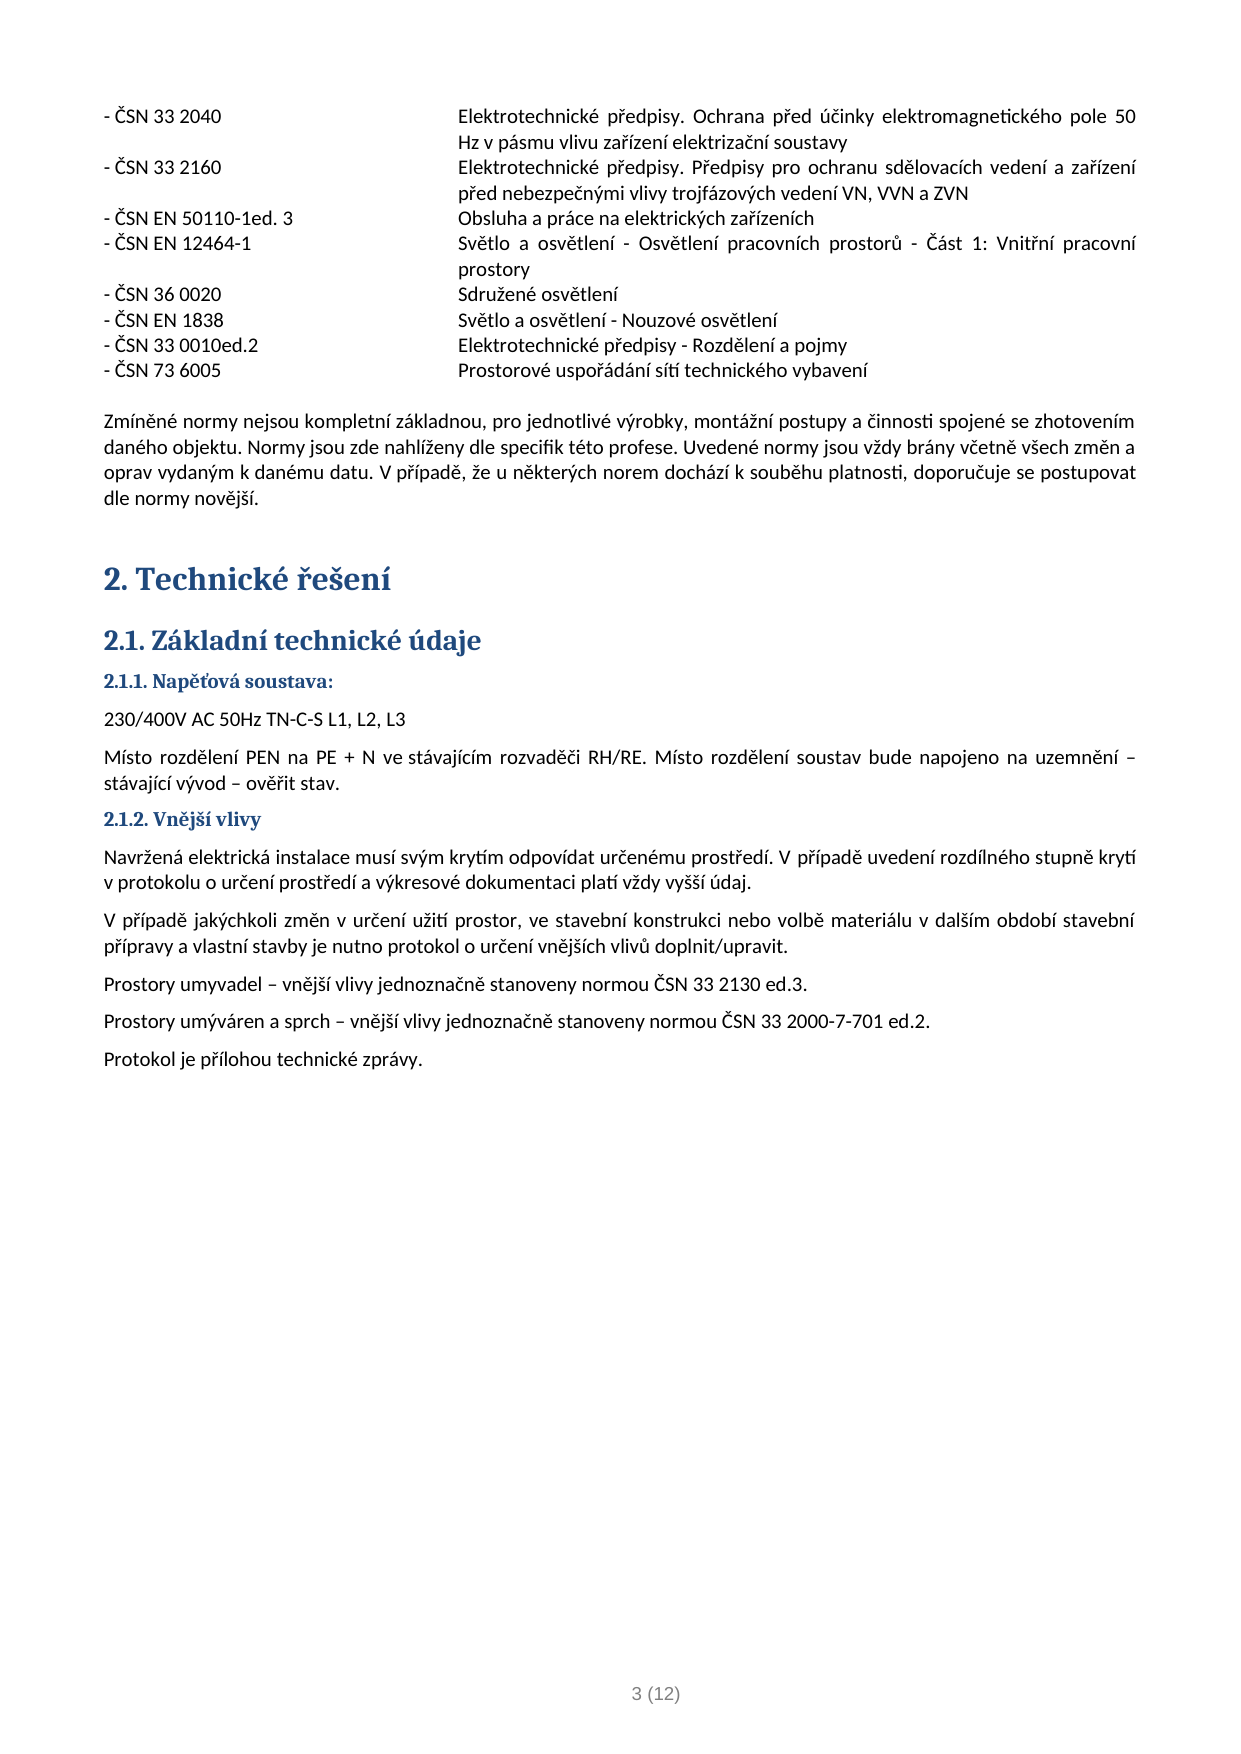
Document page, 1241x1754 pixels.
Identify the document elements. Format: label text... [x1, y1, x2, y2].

subtitle Základní technické údaje [103, 624, 1137, 657]
text Protokol je přílohou technické zprávy. [103, 1047, 1137, 1072]
text Místo rozdělení PEN na PE + N ve stávajícím rozvaděči RH/RE. Místo rozdělení soustav bude napojeno na uzemnění – stávající vývod – ověřit stav. [103, 744, 1137, 795]
subtitle Vnější vlivy [103, 808, 1137, 832]
subtitle Napěťová soustava: [103, 670, 1137, 694]
text Zmíněné normy nejsou kompletní základnou, pro jednotlivé výrobky, montážní postupy a činnosti spojené se zhotovením daného objektu. Normy jsou zde nahlíženy dle specifik této profese. Uvedené normy jsou vždy brány včetně všech změn a oprav vydaným k danému datu. V případě, že u některých norem dochází k souběhu platnosti, doporučuje se postupovat dle normy novější. [103, 408, 1137, 510]
text - ČSN 73 6005 Prostorové uspořádání sítí technického vybavení [103, 358, 1137, 383]
text - ČSN EN 50110-1ed. 3 Obsluha a práce na elektrických zařízeních [103, 205, 1137, 231]
text - ČSN 33 0010ed.2 Elektrotechnické předpisy - Rozdělení a pojmy [103, 332, 1137, 358]
text - ČSN 33 2040 Elektrotechnické předpisy. Ochrana před účinky elektromagnetického pole 50 Hz v pásmu vlivu zařízení elektrizační soustavy [103, 103, 1137, 154]
text - ČSN 36 0020 Sdružené osvětlení [103, 281, 1137, 307]
text - ČSN EN 12464-1 Světlo a osvětlení - Osvětlení pracovních prostorů - Část 1: Vnitřní pracovní prostory [103, 231, 1137, 281]
text 230/400V AC 50Hz TN-C-S L1, L2, L3 [103, 706, 1137, 732]
text - ČSN EN 1838 Světlo a osvětlení - Nouzové osvětlení [103, 307, 1137, 332]
subtitle Technické řešení [103, 561, 1137, 599]
text - ČSN 33 2160 Elektrotechnické předpisy. Předpisy pro ochranu sdělovacích vedení a zařízení před nebezpečnými vlivy trojfázových vedení VN, VVN a ZVN [103, 154, 1137, 205]
text Prostory umýváren a sprch – vnější vlivy jednoznačně stanoveny normou ČSN 33 2000-7-701 ed.2. [103, 1009, 1137, 1034]
text Navržená elektrická instalace musí svým krytím odpovídat určenému prostředí. V případě uvedení rozdílného stupně krytí v protokolu o určení prostředí a výkresové dokumentaci platí vždy vyšší údaj. [103, 844, 1137, 895]
text V případě jakýchkoli změn v určení užití prostor, ve stavební konstrukci nebo volbě materiálu v dalším období stavební přípravy a vlastní stavby je nutno protokol o určení vnějších vlivů doplnit/upravit. [103, 907, 1137, 958]
text Prostory umyvadel – vnější vlivy jednoznačně stanoveny normou ČSN 33 2130 ed.3. [103, 971, 1137, 996]
